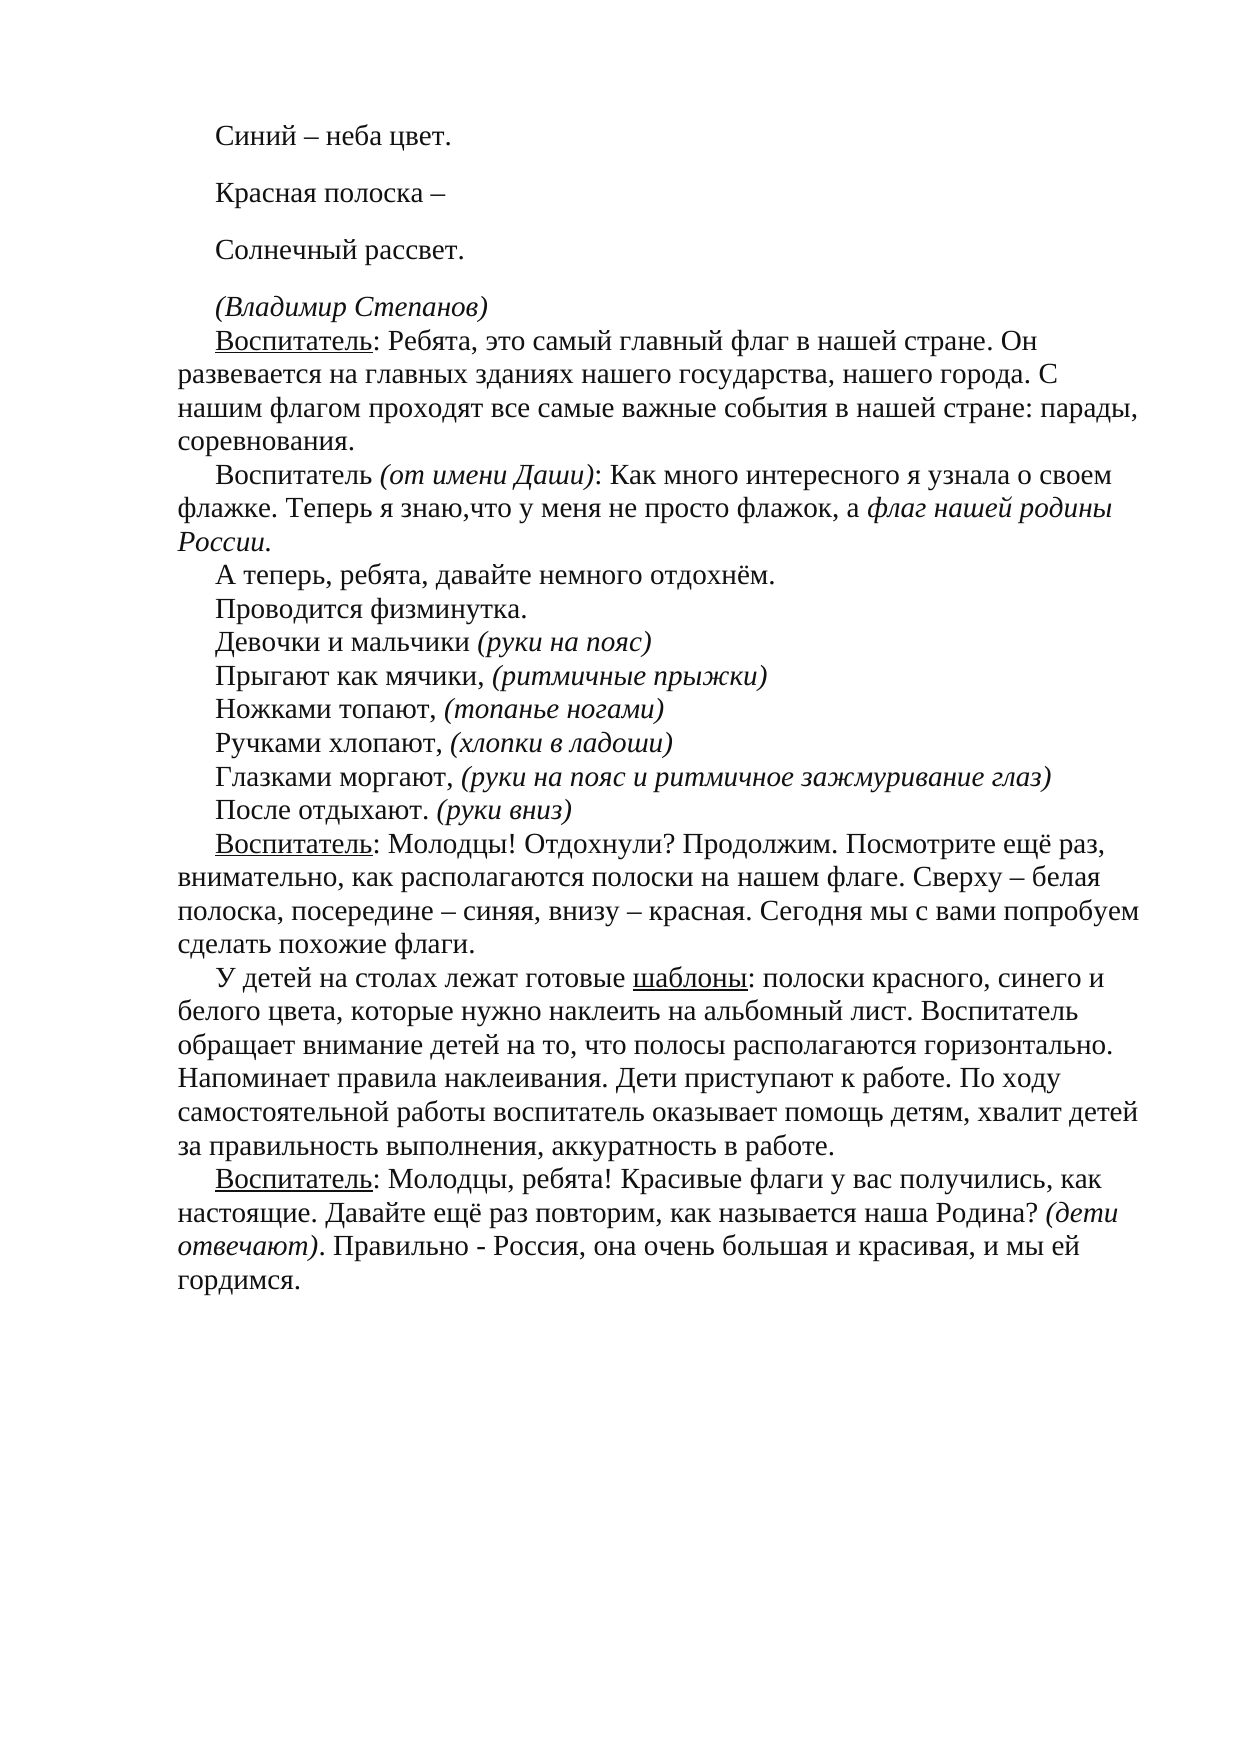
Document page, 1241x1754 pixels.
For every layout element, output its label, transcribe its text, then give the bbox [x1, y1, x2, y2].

text (Владимир Степанов) [177, 289, 1152, 323]
text Ручками хлопают, (хлопки в ладоши) [177, 725, 1152, 759]
text Прыгают как мячики, (ритмичные прыжки) [177, 658, 1152, 692]
text Воспитатель: Молодцы! Отдохнули? Продолжим. Посмотрите ещё раз, внимательно, как располагаются полоски на нашем флаге. Сверху – белая полоска, посередине – синяя, внизу – красная. Сегодня мы с вами попробуем сделать похожие флаги. [177, 826, 1152, 960]
text У детей на столах лежат готовые шаблоны: полоски красного, синего и белого цвета, которые нужно наклеить на альбомный лист. Воспитатель обращает внимание детей на то, что полосы располагаются горизонтально. Напоминает правила наклеивания. Дети приступают к работе. По ходу самостоятельной работы воспитатель оказывает помощь детям, хвалит детей за правильность выполнения, аккуратность в работе. [177, 960, 1152, 1161]
text Красная полоска – [177, 175, 1152, 209]
text Воспитатель: Молодцы, ребята! Красивые флаги у вас получились, как настоящие. Давайте ещё раз повторим, как называется наша Родина? (дети отвечают). Правильно - Россия, она очень большая и красивая, и мы ей гордимся. [177, 1161, 1152, 1295]
text Солнечный рассвет. [177, 232, 1152, 266]
text Проводится физминутка. [177, 591, 1152, 624]
text Синий – неба цвет. [177, 118, 1152, 152]
text Ножками топают, (топанье ногами) [177, 692, 1152, 725]
text Глазками моргают, (руки на пояс и ритмичное зажмуривание глаз) [177, 759, 1152, 792]
text Воспитатель: Ребята, это самый главный флаг в нашей стране. Он развевается на главных зданиях нашего государства, нашего города. С нашим флагом проходят все самые важные события в нашей стране: парады, соревнования. [177, 323, 1152, 457]
text А теперь, ребята, давайте немного отдохнём. [177, 557, 1152, 591]
text Воспитатель (от имени Даши): Как много интересного я узнала о своем флажке. Теперь я знаю,что у меня не просто флажок, а флаг нашей родины России. [177, 457, 1152, 557]
text После отдыхают. (руки вниз) [177, 792, 1152, 826]
text Девочки и мальчики (руки на пояс) [177, 624, 1152, 658]
